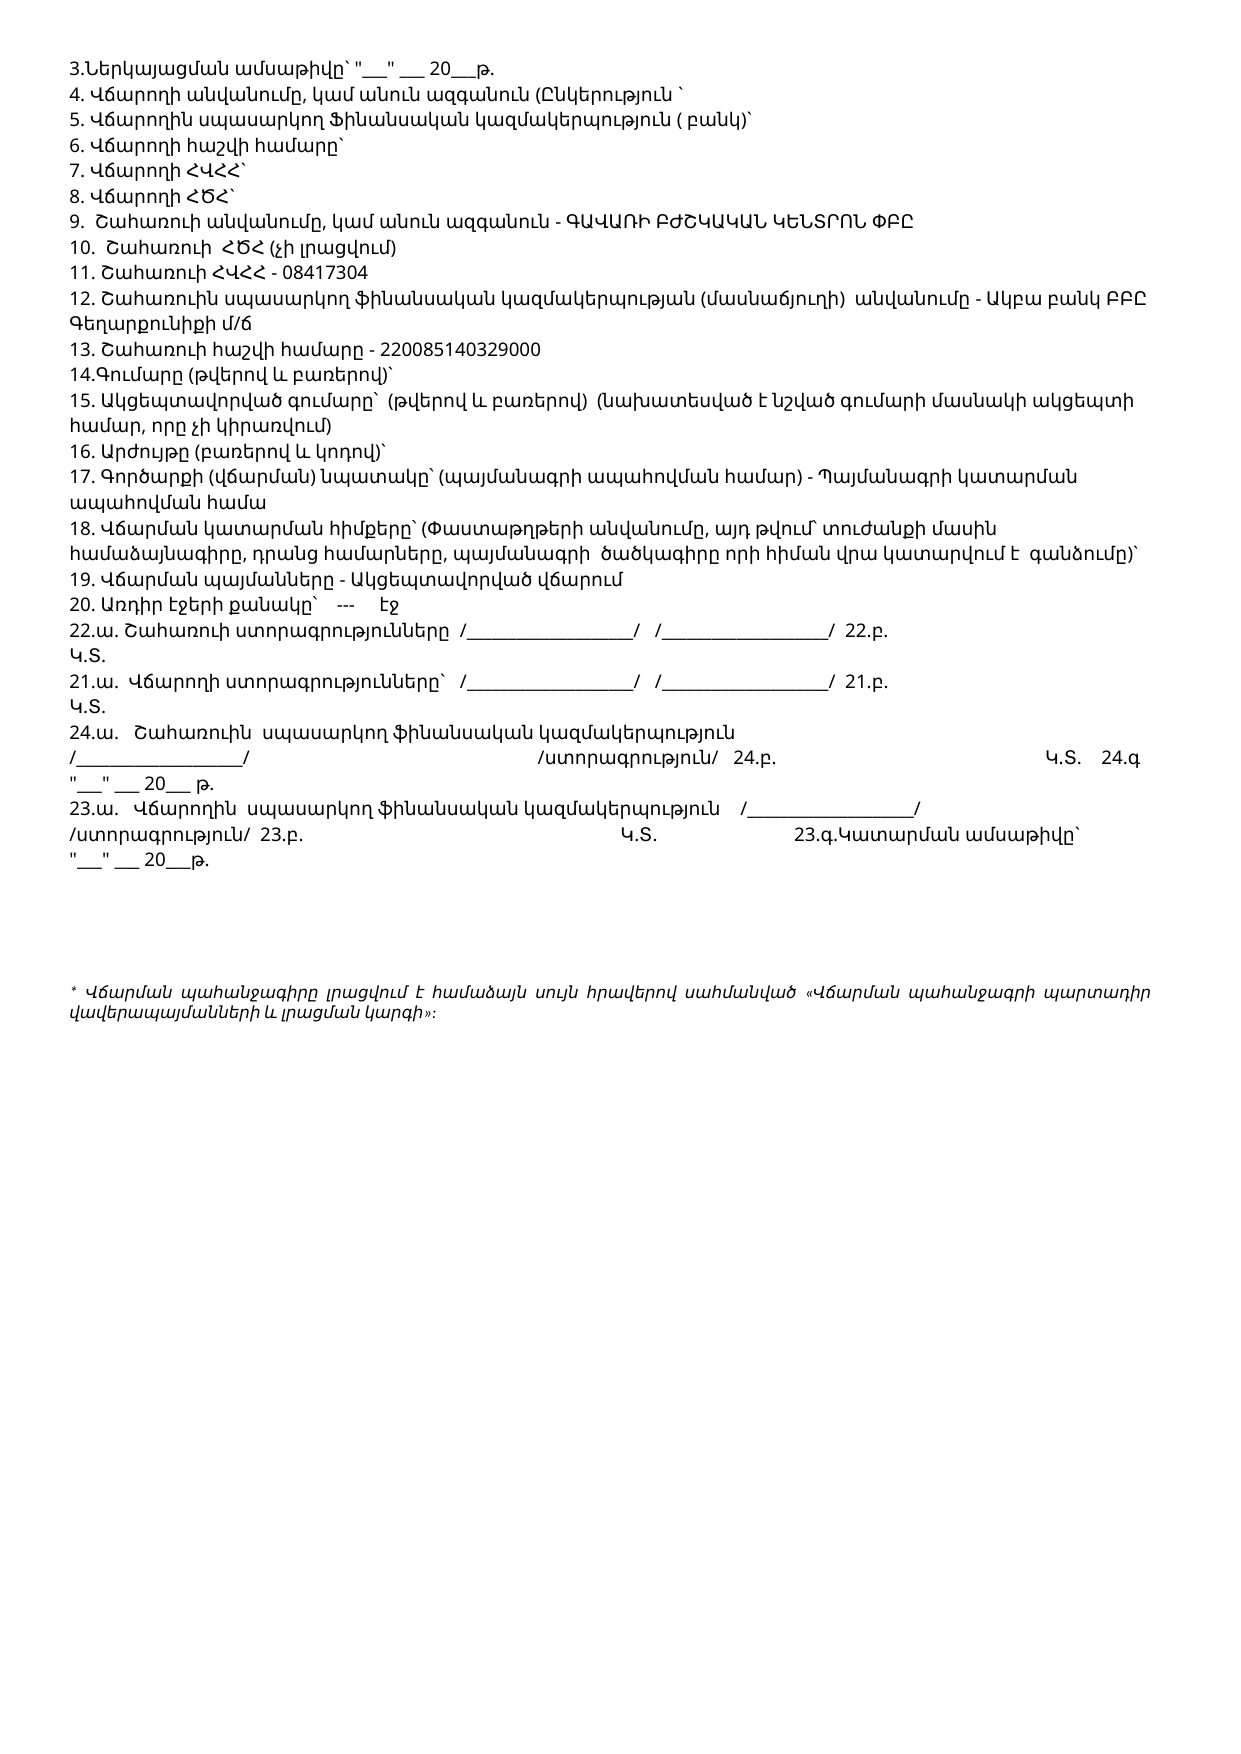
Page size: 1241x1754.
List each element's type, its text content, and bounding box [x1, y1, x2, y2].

text * Վճարման պահանջագիրը լրացվում է համաձայն սույն հրավերով սահմանված «Վճարման պահանջագրի պարտադիր վավերապայմանների և լրացման կարգի»: [69, 982, 1152, 1023]
